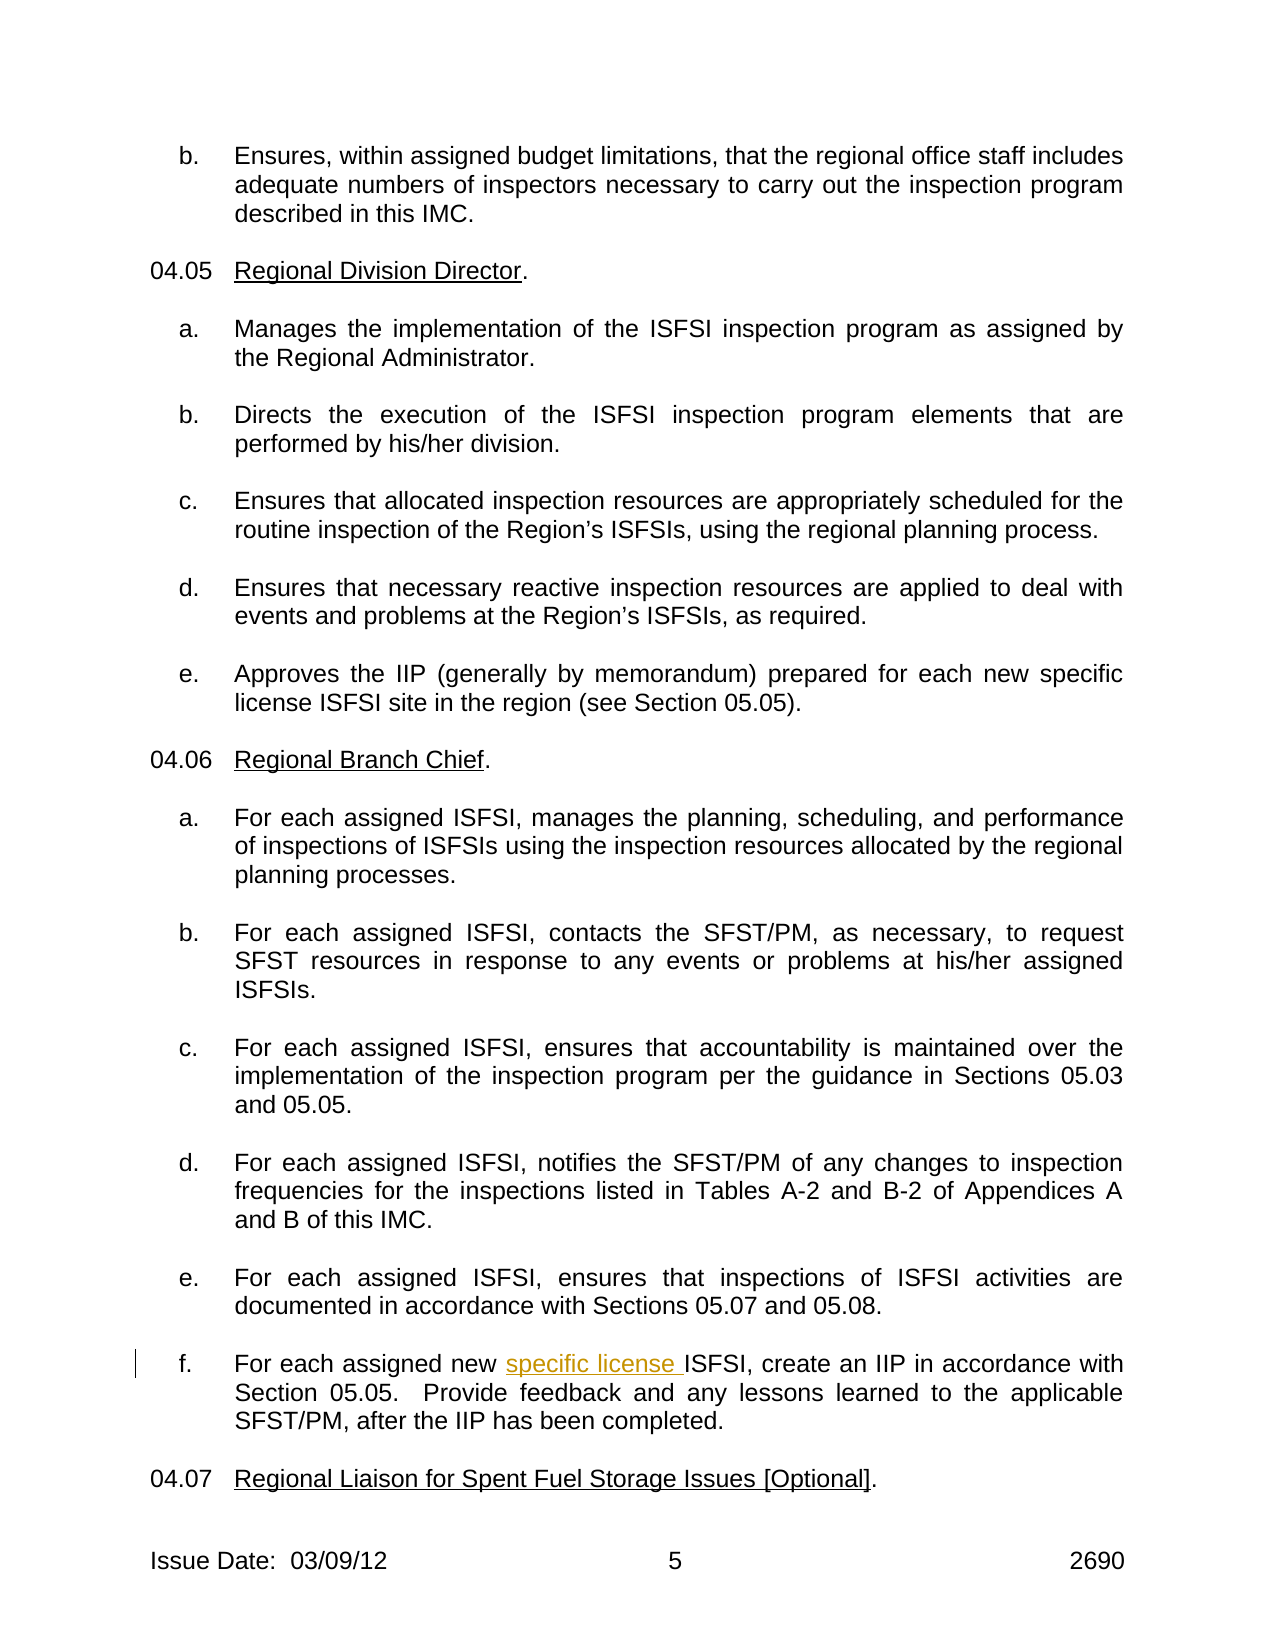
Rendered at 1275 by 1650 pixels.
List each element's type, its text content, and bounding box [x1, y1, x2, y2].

text e. Approves the IIP (generally by memorandum) prepared for each new specific license ISFSI site in the region (see Section 05.05). [150, 659, 1125, 716]
text f. For each assigned new ISFSI, create an IIP in accordance with Section 05.05. Provide feedback and any lessons learned to the applicable SFST/PM, after the IIP has been completed. [150, 1349, 1125, 1435]
text d. For each assigned ISFSI, notifies the SFST/PM of any changes to inspection frequencies for the inspections listed in Tables A-2 and B-2 of Appendices A and B of this IMC. [150, 1147, 1125, 1234]
text c. Ensures that allocated inspection resources are appropriately scheduled for the routine inspection of the Region’s ISFSIs, using the regional planning process. [150, 486, 1125, 544]
text e. For each assigned ISFSI, ensures that inspections of ISFSI activities are documented in accordance with Sections 05.07 and 05.08. [150, 1262, 1125, 1320]
text b. Directs the execution of the ISFSI inspection program elements that are performed by his/her division. [150, 400, 1125, 457]
text 04.07 Regional Liaison for Spent Fuel Storage Issues [Optional]. [150, 1464, 1125, 1492]
text a. Manages the implementation of the ISFSI inspection program as assigned by the Regional Administrator. [150, 314, 1125, 371]
text c. For each assigned ISFSI, ensures that accountability is maintained over the implementation of the inspection program per the guidance in Sections 05.03 and 05.05. [150, 1032, 1125, 1119]
text b. Ensures, within assigned budget limitations, that the regional office staff includes adequate numbers of inspectors necessary to carry out the inspection program described in this IMC. [150, 141, 1125, 227]
text a. For each assigned ISFSI, manages the planning, scheduling, and performance of inspections of ISFSIs using the inspection resources allocated by the regional planning processes. [150, 802, 1125, 889]
text 04.06 Regional Branch Chief . [150, 745, 1125, 774]
text 04.05 Regional Division Director . [150, 256, 1125, 285]
text b. For each assigned ISFSI, contacts the SFST/PM, as necessary, to request SFST resources in response to any events or problems at his/her assigned ISFSIs. [150, 917, 1125, 1004]
text d. Ensures that necessary reactive inspection resources are applied to deal with events and problems at the Region’s ISFSIs, as required. [150, 572, 1125, 630]
